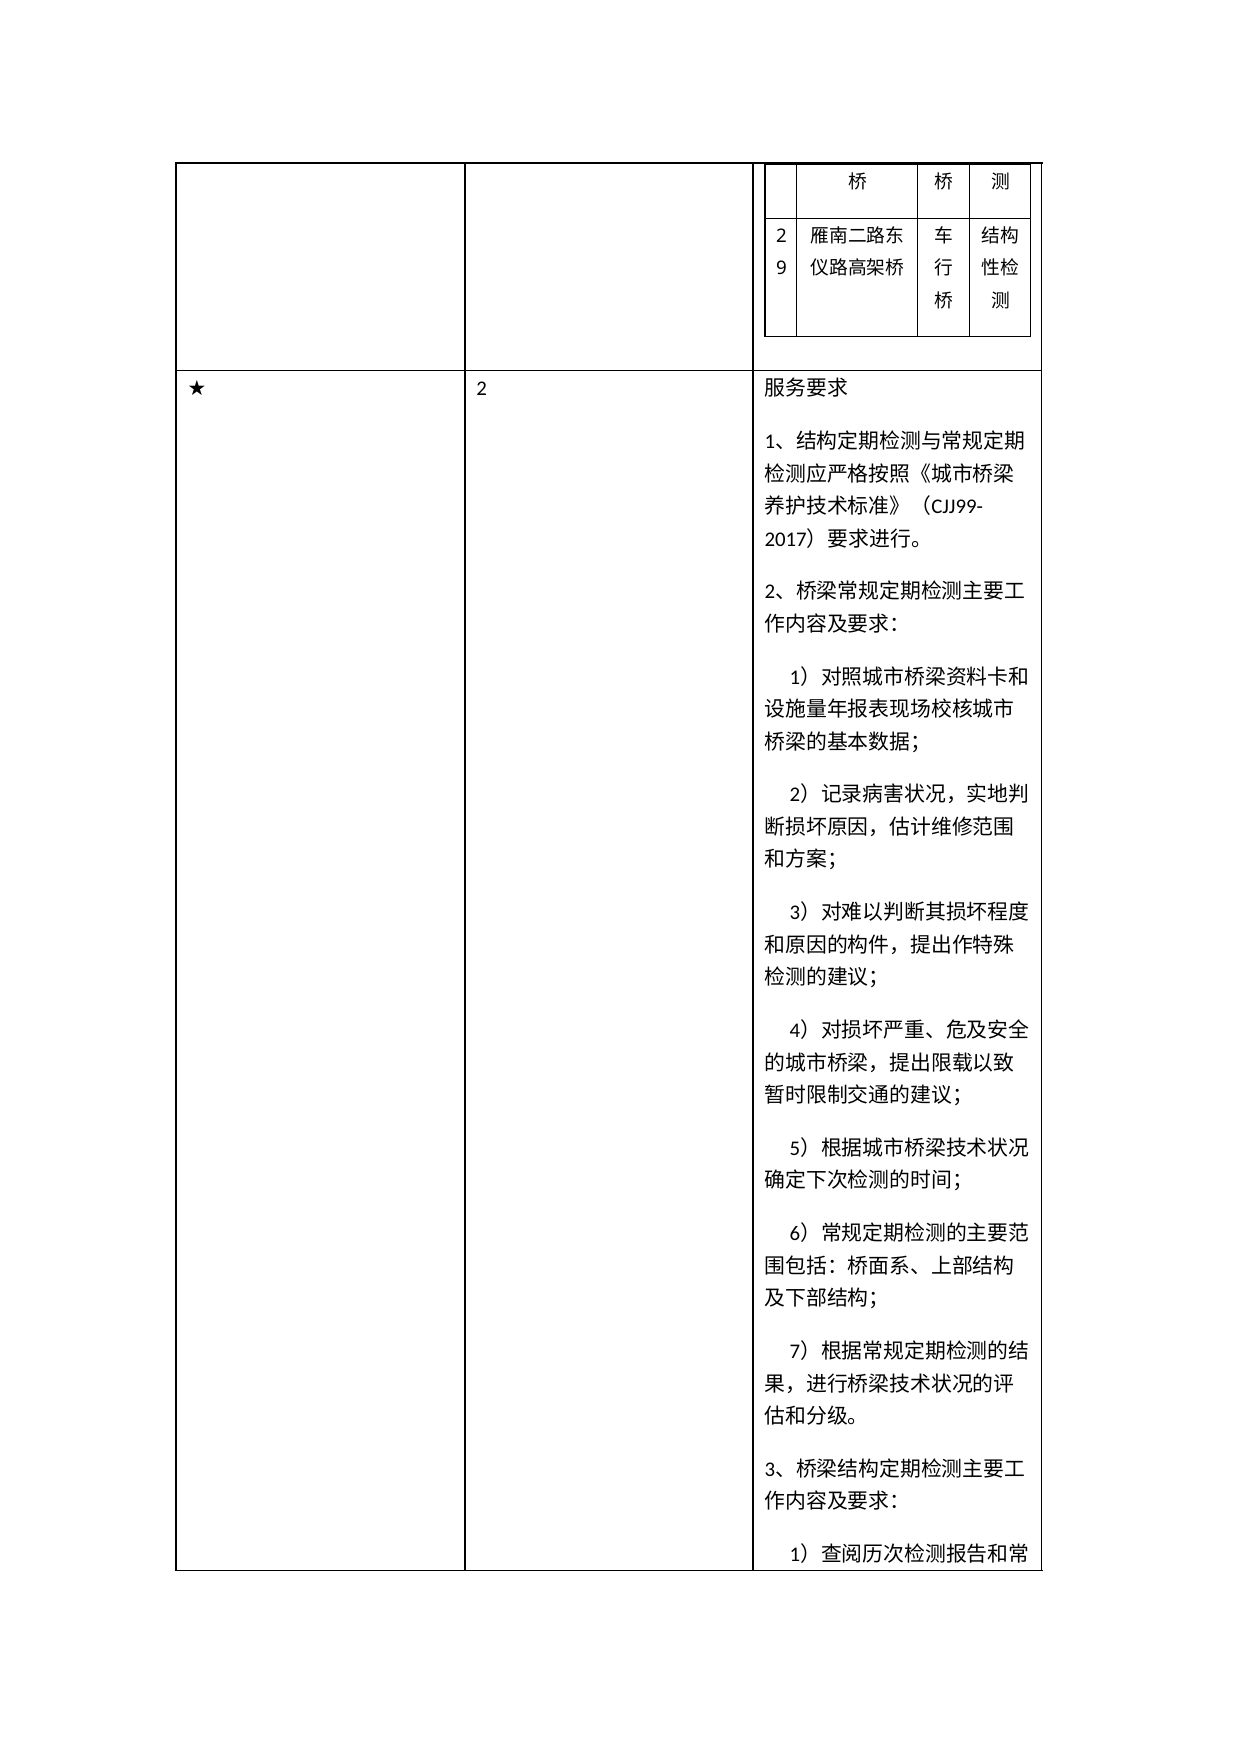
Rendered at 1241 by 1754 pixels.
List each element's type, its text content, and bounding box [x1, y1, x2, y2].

table_cell ★ [177, 371, 464, 1570]
table_cell ★ [177, 164, 464, 370]
table_cell 服务内容 依据《城市桥梁养护技术标准》（CJJ 99-2017）相关规定，对西安市雁塔区维护管理的29座桥梁进行常规性检测。检测桥梁列表见下表。 [754, 164, 1041, 370]
table_cell 2 [466, 371, 752, 1570]
table_cell 1 [466, 164, 752, 370]
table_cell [754, 371, 1041, 1570]
